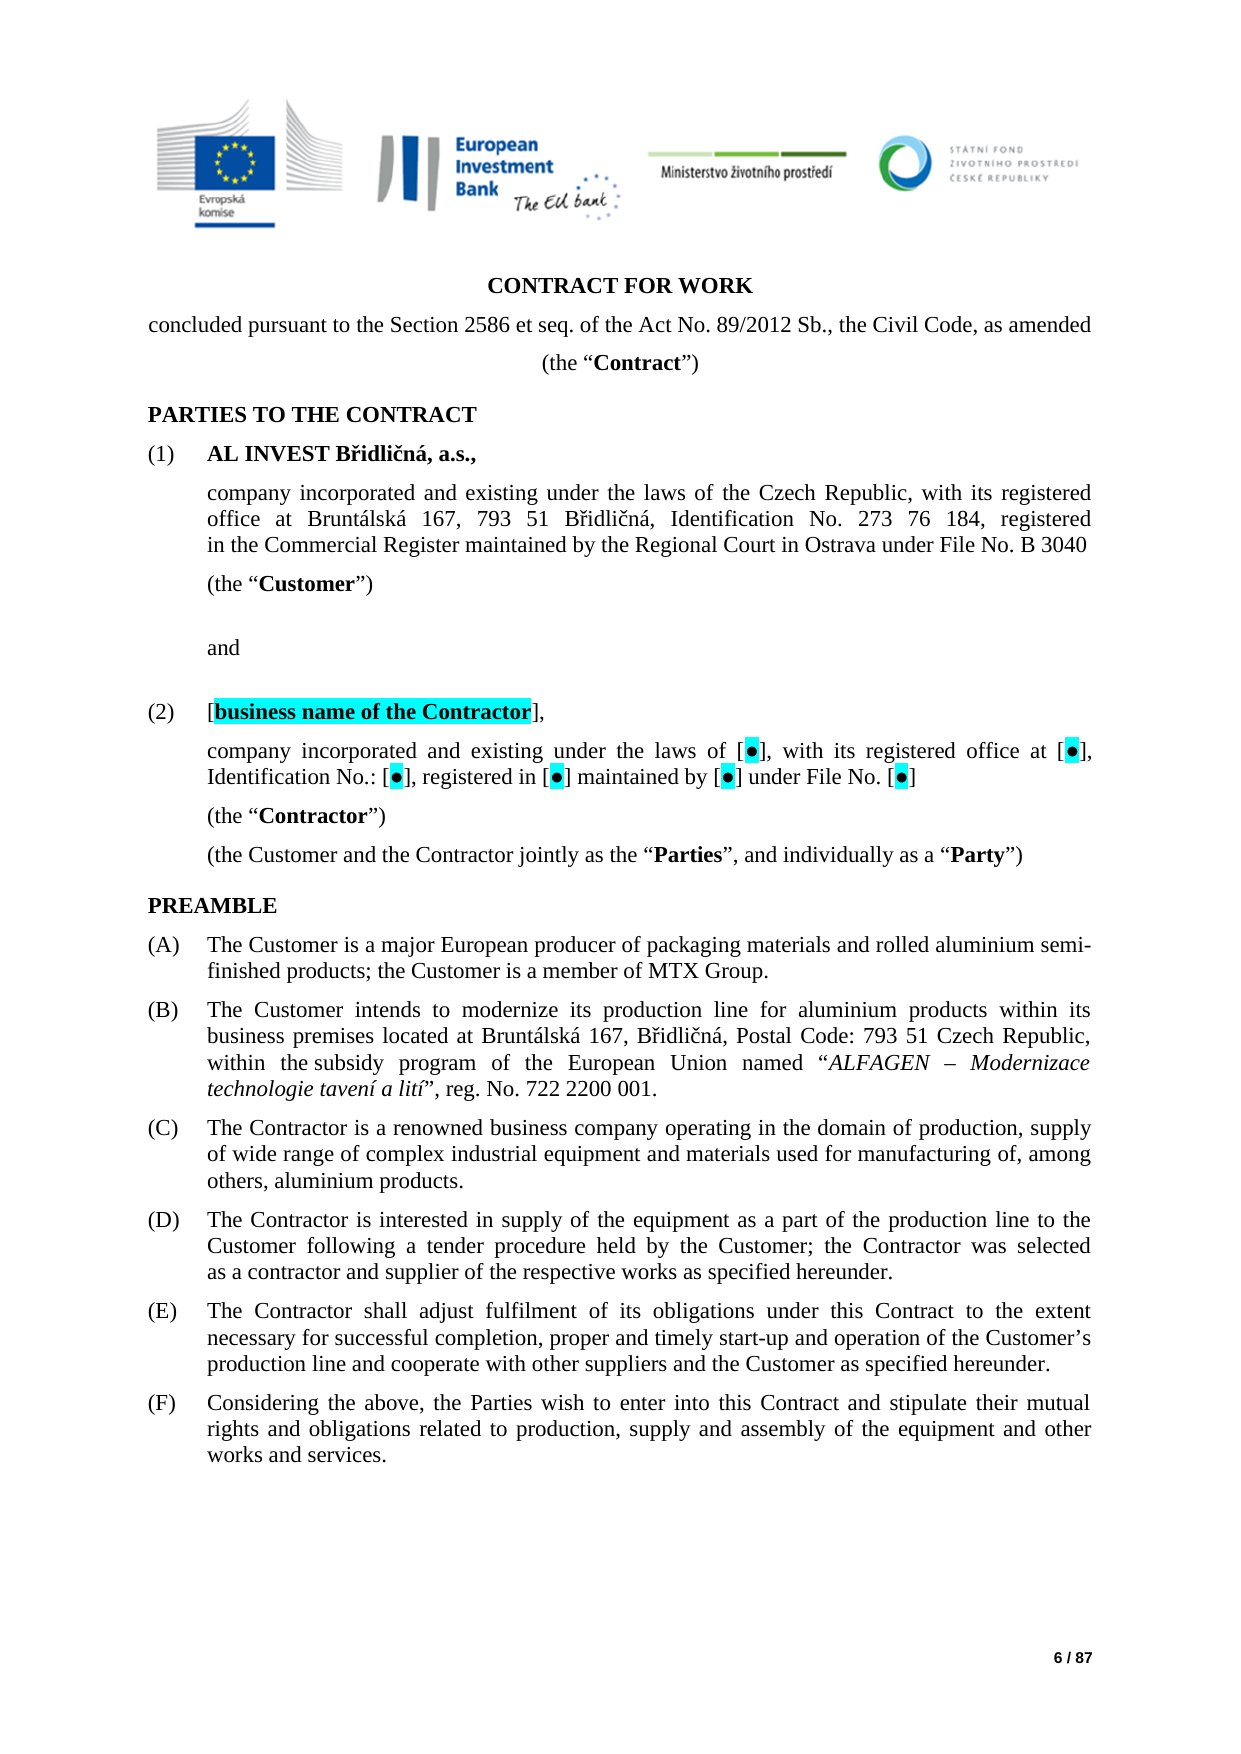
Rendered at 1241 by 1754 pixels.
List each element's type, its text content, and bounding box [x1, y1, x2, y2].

text [business name of the Contractor], [531, 698, 1092, 724]
text AL INVEST Břidličná, a.s., [148, 440, 1092, 466]
text Parties to the Contract [148, 401, 1092, 427]
text and [207, 634, 1092, 660]
text The Contractor is a renowned business company operating in the domain of production, supply of wide range of complex industrial equipment and materials used for manufacturing of, among others, aluminium products. [148, 1114, 1092, 1193]
picture [147, 87, 1093, 235]
text (the “Contract”) [148, 349, 1092, 376]
text PREAMBLE [148, 892, 1092, 918]
text CONTRACT FOR WORK [148, 272, 1092, 298]
text (the Customer and the Contractor jointly as the “Parties”, and individually as a “Party”) [207, 841, 1092, 867]
text concluded pursuant to the Section 2586 et seq. of the Act No. 89/2012 Sb., the Civil Code, as amended [148, 311, 1092, 337]
text (the “Contractor”) [207, 802, 1092, 828]
text company incorporated and existing under the laws of [●], with its registered office at [●], Identification No.: [●], registered in [●] maintained by [●] under File No. [●] [207, 737, 1092, 789]
text The Contractor is interested in supply of the equipment as a part of the production line to the Customer following a tender procedure held by the Customer; the Contractor was selected as a contractor and supplier of the respective works as specified hereunder. [148, 1206, 1092, 1285]
text The Customer intends to modernize its production line for aluminium products within its business premises located at Bruntálská 167, Břidličná, Postal Code: 793 51 Czech Republic, within the subsidy program of the European Union named “ALFAGEN – Modernizace technologie tavení a lití”, reg. No. 722 2200 001. [148, 996, 1092, 1102]
text Considering the above, the Parties wish to enter into this Contract and stipulate their mutual rights and obligations related to production, supply and assembly of the equipment and other works and services. [148, 1389, 1092, 1468]
text The Customer is a major European producer of packaging materials and rolled aluminium semi-finished products; the Customer is a member of MTX Group. [148, 931, 1092, 984]
text (the “Customer”) [207, 570, 1092, 596]
text company incorporated and existing under the laws of the Czech Republic, with its registered office at Bruntálská 167, 793 51 Břidličná, Identification No. 273 76 184, registered in the Commercial Register maintained by the Regional Court in Ostrava under File No. B 3040 [207, 478, 1092, 558]
text The Contractor shall adjust fulfilment of its obligations under this Contract to the extent necessary for successful completion, proper and timely start-up and operation of the Customer’s production line and cooperate with other suppliers and the Customer as specified hereunder. [148, 1297, 1092, 1376]
